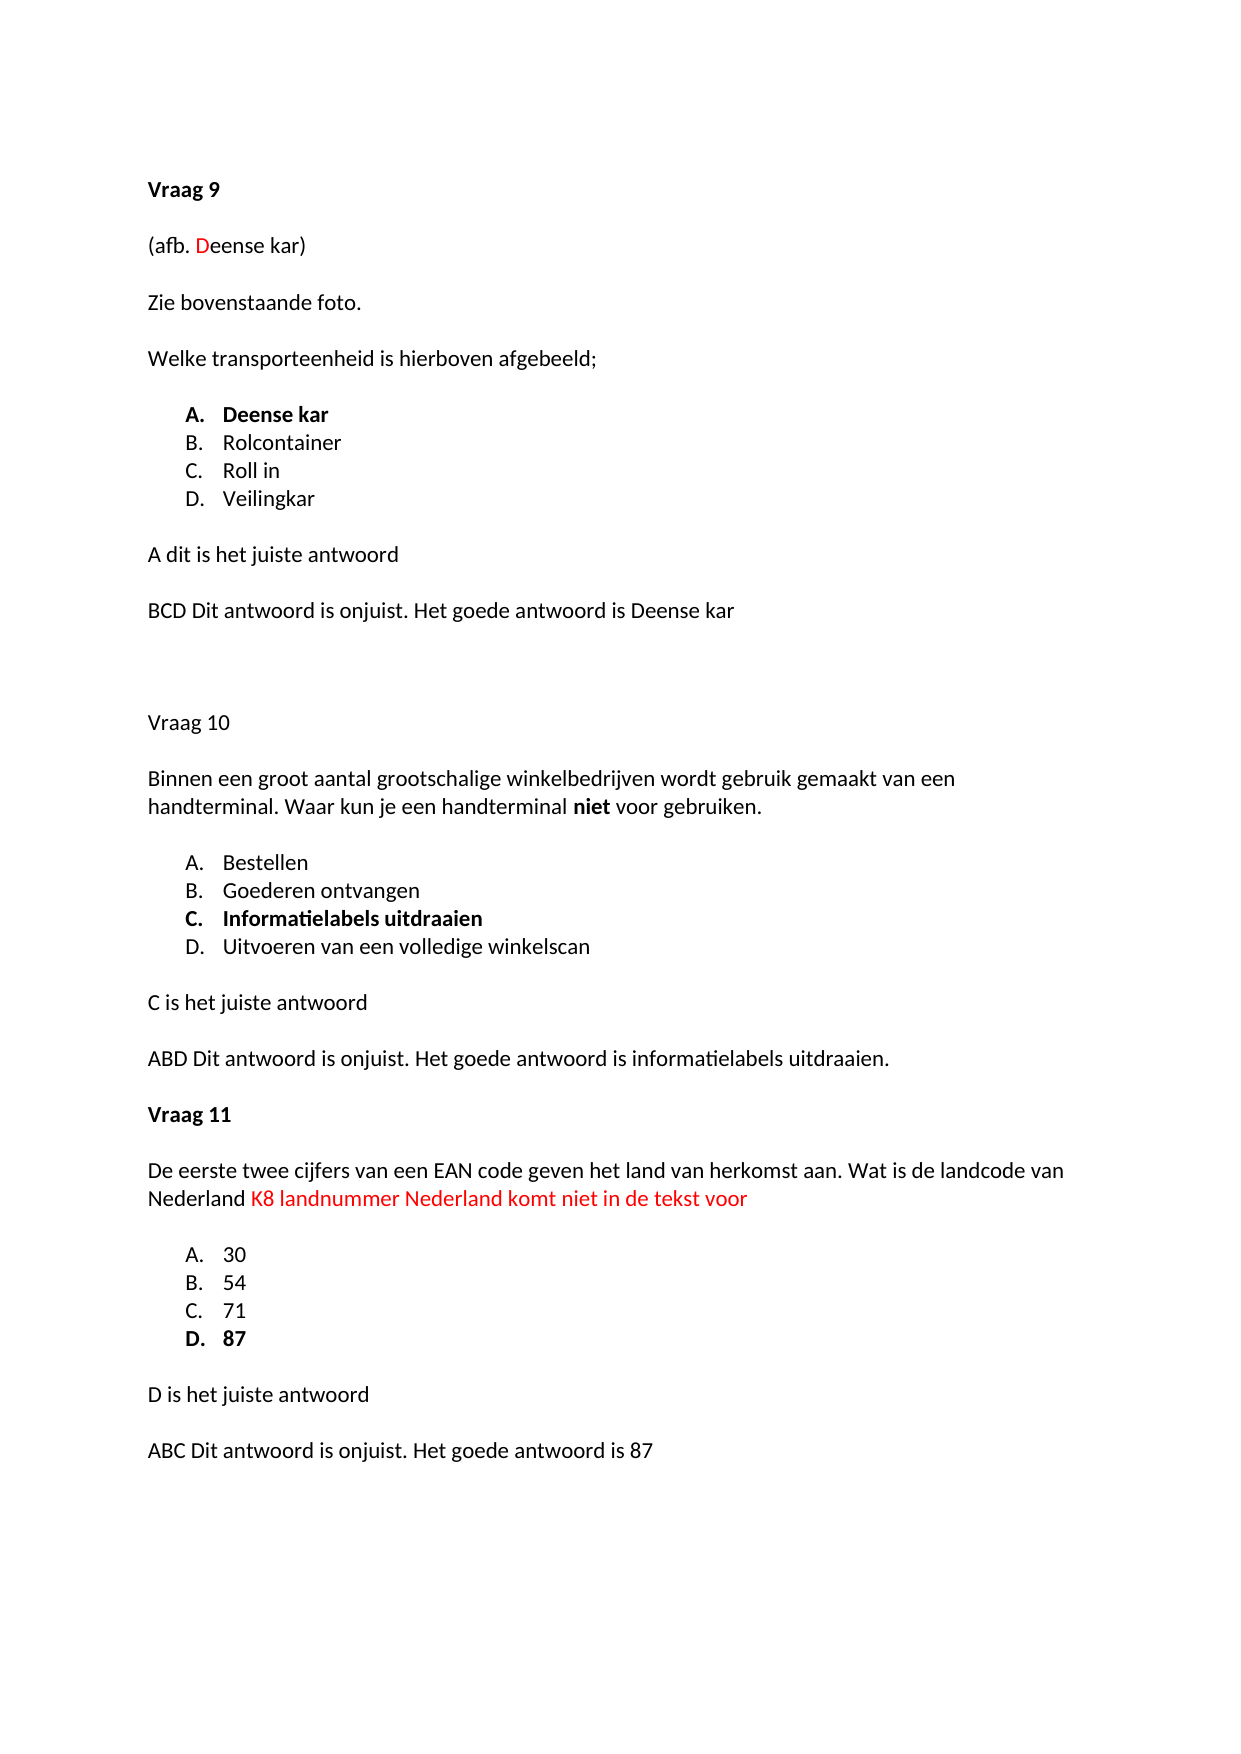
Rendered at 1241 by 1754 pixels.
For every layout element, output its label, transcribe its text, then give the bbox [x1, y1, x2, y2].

list Bestellen [185, 848, 1093, 876]
text Binnen een groot aantal grootschalige winkelbedrijven wordt gebruik gemaakt van een handterminal. Waar kun je een handterminal niet voor gebruiken. [148, 764, 1093, 820]
text Zie bovenstaande foto. [148, 288, 1093, 316]
list Roll in [185, 456, 1093, 484]
list Informatielabels uitdraaien [185, 904, 1093, 932]
list 87 [185, 1324, 1093, 1352]
text A dit is het juiste antwoord [148, 540, 1093, 568]
list Deense kar [185, 400, 1093, 428]
text Vraag 10 [148, 708, 1093, 736]
text De eerste twee cijfers van een EAN code geven het land van herkomst aan. Wat is de landcode van Nederland K8 landnummer Nederland komt niet in de tekst voor [148, 1156, 1093, 1212]
list Goederen ontvangen [185, 876, 1093, 904]
text ABD Dit antwoord is onjuist. Het goede antwoord is informatielabels uitdraaien. [148, 1044, 1093, 1072]
list Veilingkar [185, 484, 1093, 512]
text (afb. Deense kar) [148, 232, 1093, 260]
text BCD Dit antwoord is onjuist. Het goede antwoord is Deense kar [148, 596, 1093, 624]
text ABC Dit antwoord is onjuist. Het goede antwoord is 87 [148, 1437, 1093, 1464]
list 54 [185, 1268, 1093, 1296]
list 30 [185, 1240, 1093, 1268]
list 71 [185, 1296, 1093, 1324]
text Welke transporteenheid is hierboven afgebeeld; [148, 344, 1093, 372]
list Uitvoeren van een volledige winkelscan [185, 932, 1093, 960]
text D is het juiste antwoord [148, 1381, 1093, 1408]
list Rolcontainer [185, 428, 1093, 456]
text C is het juiste antwoord [148, 988, 1093, 1016]
text Vraag 11 [148, 1100, 1093, 1128]
text Vraag 9 [148, 176, 1093, 204]
